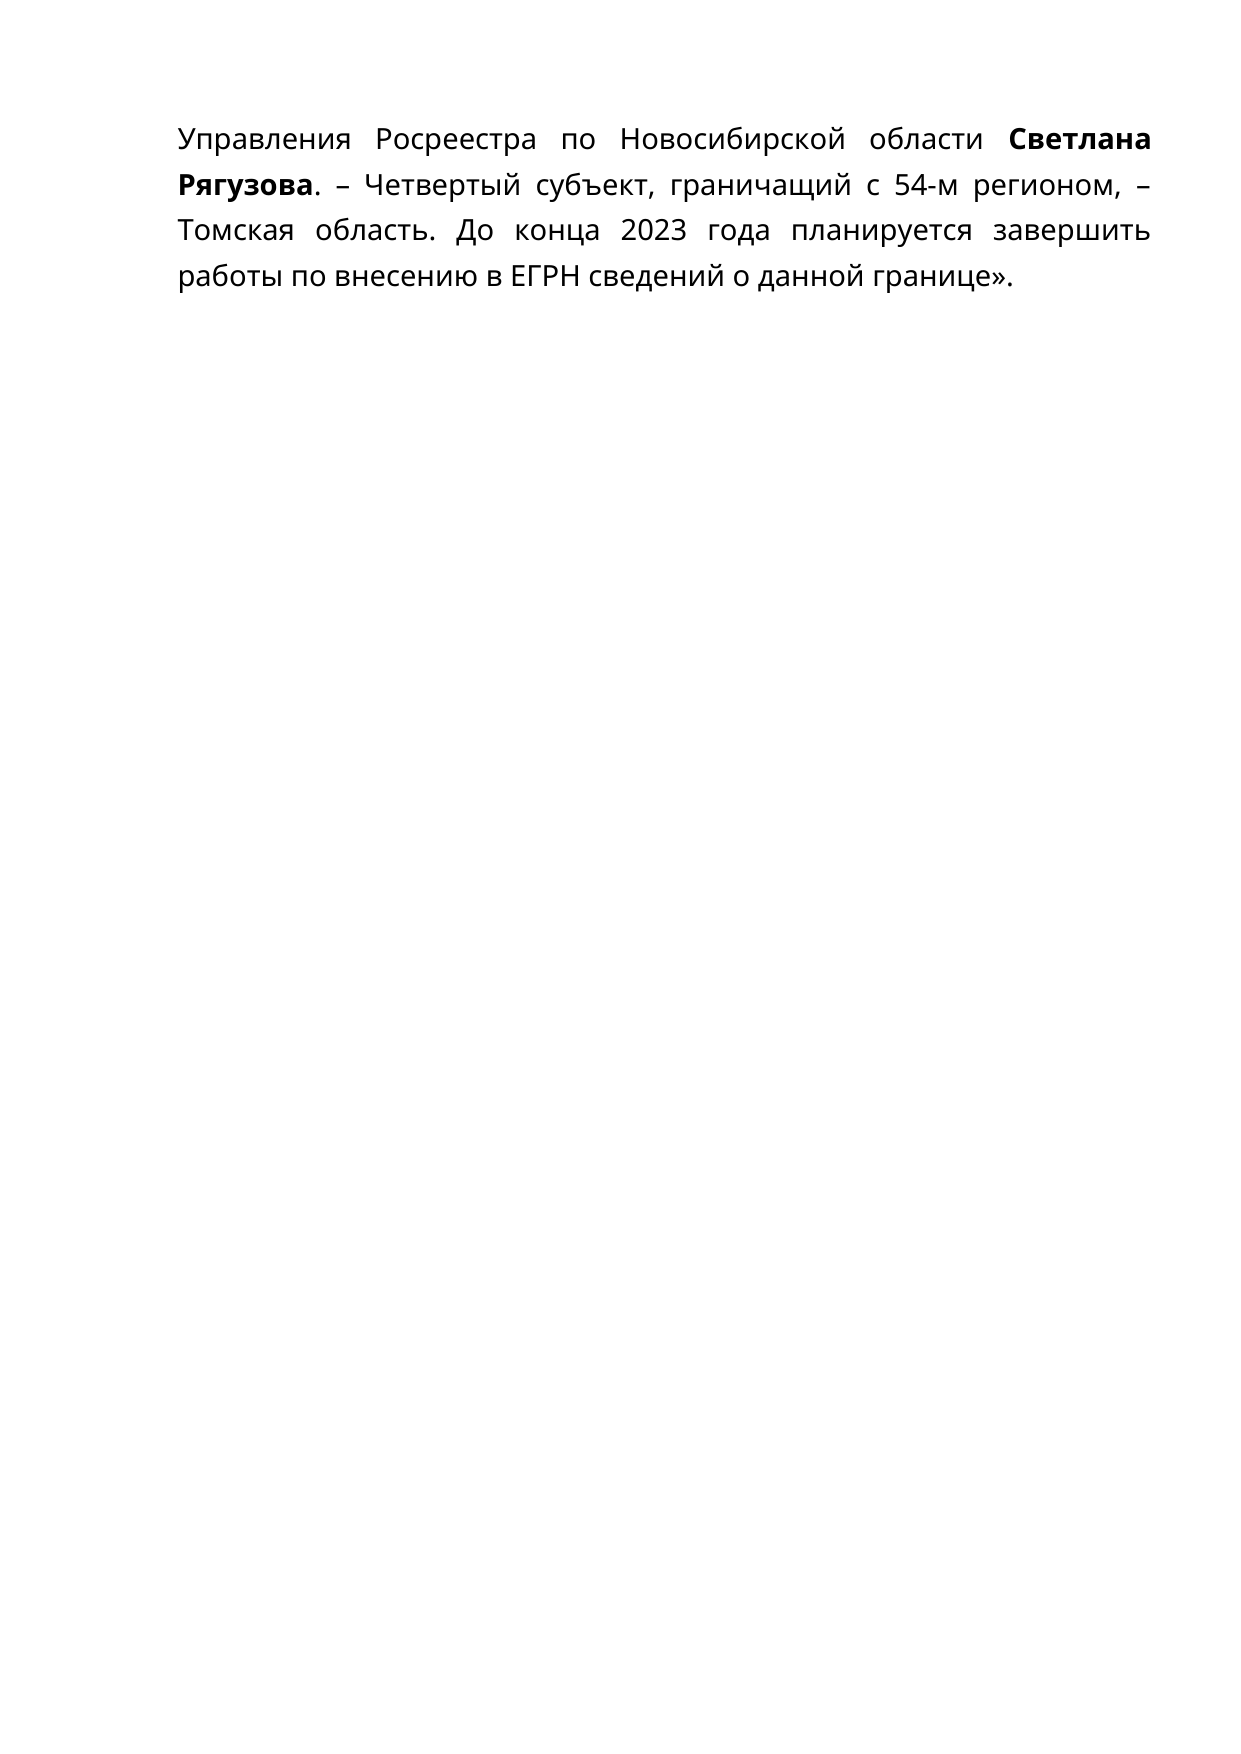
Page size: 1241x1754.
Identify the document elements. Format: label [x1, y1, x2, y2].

text [177, 118, 1152, 295]
